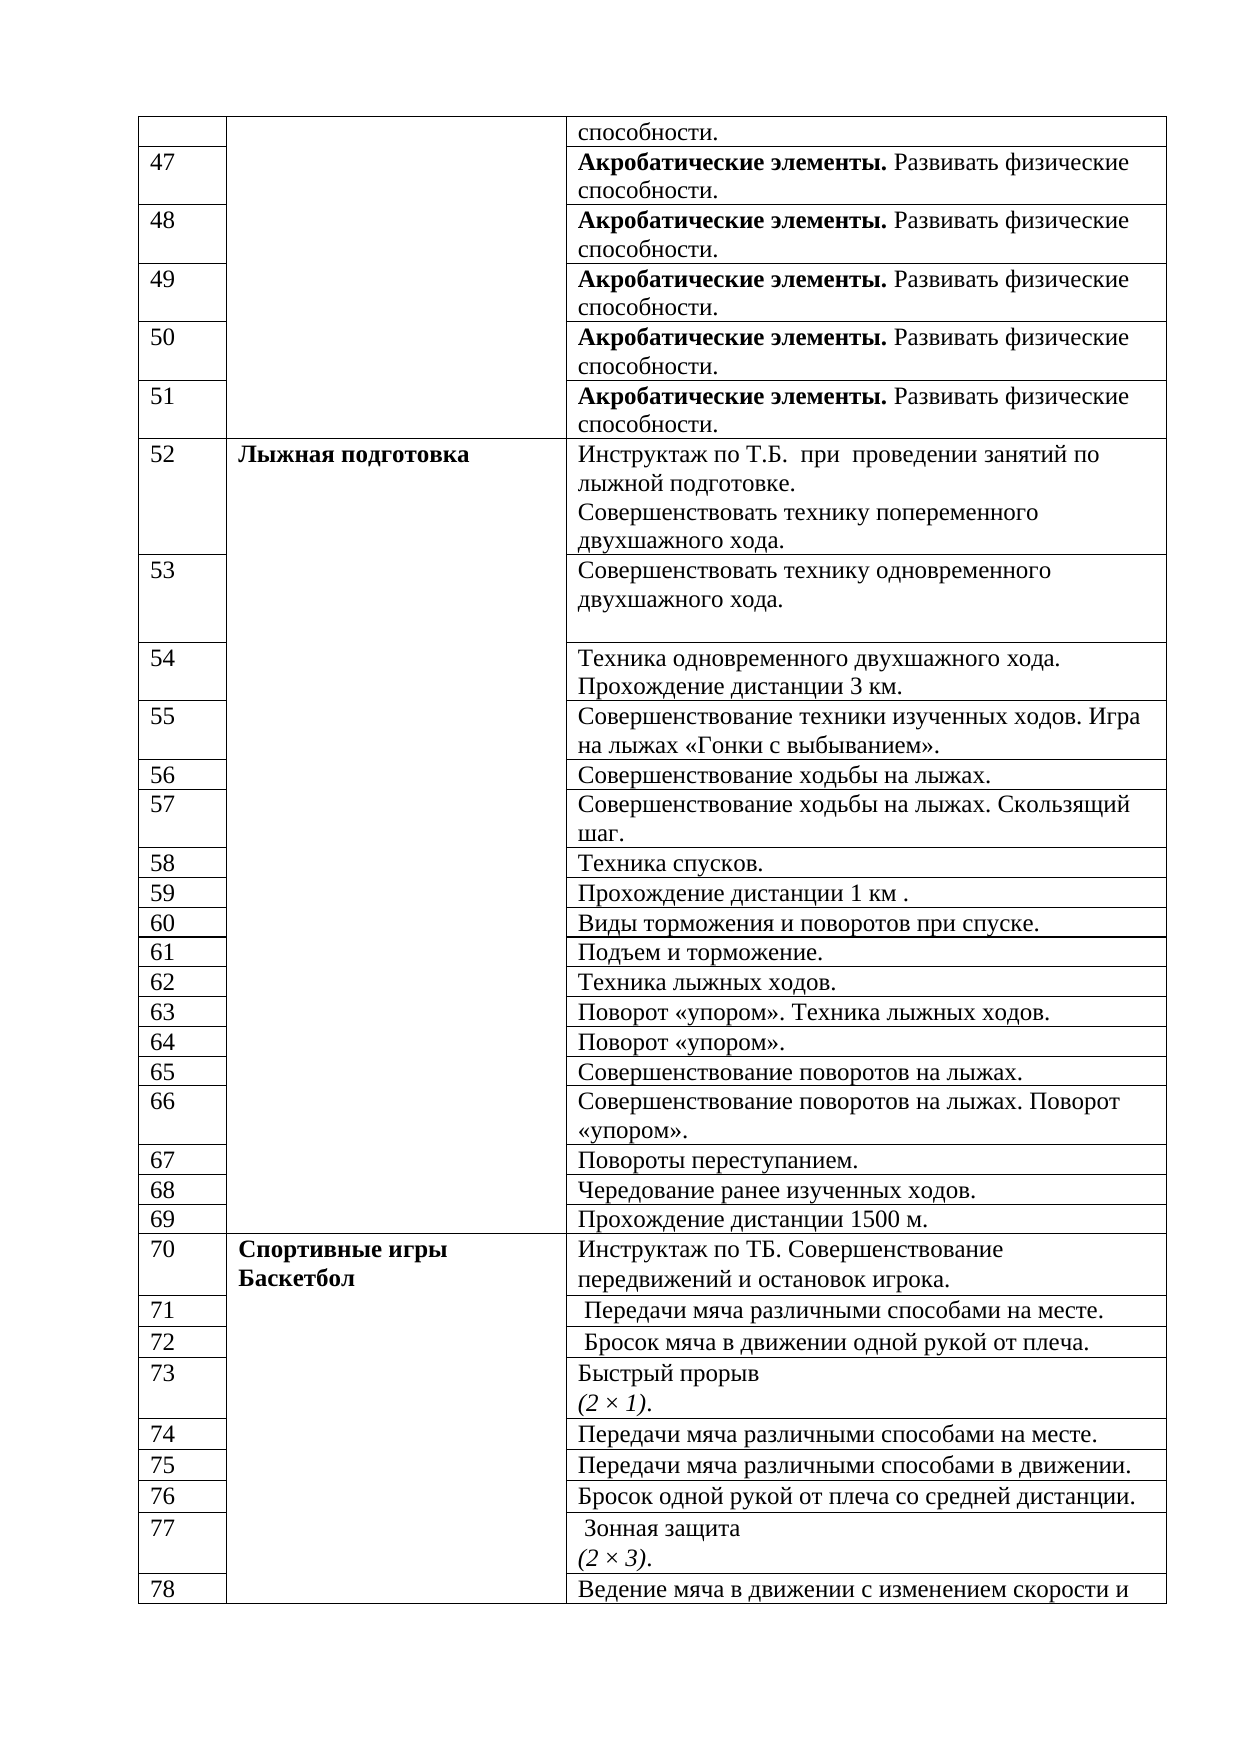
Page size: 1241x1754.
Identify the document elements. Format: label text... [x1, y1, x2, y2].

table_cell 73 [139, 1358, 226, 1418]
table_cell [567, 205, 1166, 263]
table_cell 55 [139, 701, 226, 759]
table_cell 69 [139, 1205, 226, 1233]
table_cell Спортивные игры Баскетбол [227, 1234, 566, 1603]
table_cell 54 [139, 643, 226, 700]
table_cell Прохождение дистанции 1 км . [567, 878, 1166, 907]
table_cell Совершенствование поворотов на лыжах. Поворот «упором». [567, 1086, 1166, 1144]
table_cell Виды торможения и поворотов при спуске. [567, 908, 1166, 936]
table_cell 49 [139, 264, 226, 321]
table_cell Передачи мяча различными способами на месте. [567, 1296, 1166, 1326]
table_cell 50 [139, 322, 226, 380]
table_cell 75 [139, 1450, 226, 1480]
table_cell Поворот «упором». Техника лыжных ходов. [567, 997, 1166, 1026]
table_cell 52 [139, 439, 226, 554]
table_cell Повороты переступанием. [567, 1145, 1166, 1174]
table_cell 71 [139, 1296, 226, 1326]
table_cell 72 [139, 1327, 226, 1357]
table_cell 77 [139, 1513, 226, 1573]
table_cell 63 [139, 997, 226, 1026]
table_cell 46 [139, 117, 226, 146]
table_cell 70 [139, 1234, 226, 1294]
table_cell 61 [139, 938, 226, 966]
table_cell 57 [139, 790, 226, 847]
table_cell Техника одновременного двухшажного хода. Прохождение дистанции 3 км. [567, 643, 1166, 700]
table_cell Совершенствовать технику одновременного двухшажного хода. [567, 555, 1166, 642]
table_cell Инструктаж по ТБ. Совершенствование передвижений и остановок игрока. [567, 1234, 1166, 1294]
table_cell Чередование ранее изученных ходов. [567, 1175, 1166, 1203]
table_cell 65 [139, 1057, 226, 1085]
table_cell Поворот «упором». [567, 1027, 1166, 1056]
table_cell Бросок мяча в движении одной рукой от плеча. [567, 1327, 1166, 1357]
table_cell Акробатические элементы. Развивать физические способности. [567, 322, 1166, 380]
table_cell Зонная защита (2 × 3). [567, 1513, 1166, 1573]
table_cell 47 [139, 147, 226, 204]
table_cell Передачи мяча различными способами на месте. [567, 1419, 1166, 1449]
table_cell 60 [139, 908, 226, 936]
table_cell 76 [139, 1481, 226, 1512]
table_cell Совершенствование ходьбы на лыжах. Скользящий шаг. [567, 790, 1166, 847]
table_cell Акробатические элементы. Развивать физические способности. [567, 381, 1166, 438]
table_cell 66 [139, 1086, 226, 1144]
table_cell Подъем и торможение. [567, 938, 1166, 966]
table_cell Прохождение дистанции 1500 м. [567, 1205, 1166, 1233]
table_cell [567, 1574, 1166, 1603]
table_cell Совершенствование поворотов на лыжах. [567, 1057, 1166, 1085]
table_cell Техника спусков. [567, 848, 1166, 877]
table_cell Акробатические элементы. Развивать физические способности. [567, 264, 1166, 321]
table_cell Совершенствование ходьбы на лыжах. [567, 760, 1166, 788]
table_cell Инструктаж по Т.Б. при проведении занятий по лыжной подготовке. Совершенствовать технику попеременного двухшажного хода. [567, 439, 1166, 554]
table_cell Лыжная подготовка [227, 439, 566, 1233]
table_cell 51 [139, 381, 226, 438]
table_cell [567, 117, 1166, 146]
table_cell 56 [139, 760, 226, 788]
table_cell 67 [139, 1145, 226, 1174]
table_cell Передачи мяча различными способами в движении. [567, 1450, 1166, 1480]
table_cell 58 [139, 848, 226, 877]
table_cell 53 [139, 555, 226, 642]
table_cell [567, 147, 1166, 204]
table_cell 62 [139, 967, 226, 996]
table_cell Быстрый прорыв (2 × 1). [567, 1358, 1166, 1418]
table_cell Бросок одной рукой от плеча со средней дистанции. [567, 1481, 1166, 1512]
table_cell 48 [139, 205, 226, 263]
table_cell 64 [139, 1027, 226, 1056]
table_cell 68 [139, 1175, 226, 1203]
table_cell 59 [139, 878, 226, 907]
table_cell 74 [139, 1419, 226, 1449]
table_cell 78 [139, 1574, 226, 1603]
table_cell Совершенствование техники изученных ходов. Игра на лыжах «Гонки с выбыванием». [567, 701, 1166, 759]
table_cell Техника лыжных ходов. [567, 967, 1166, 996]
